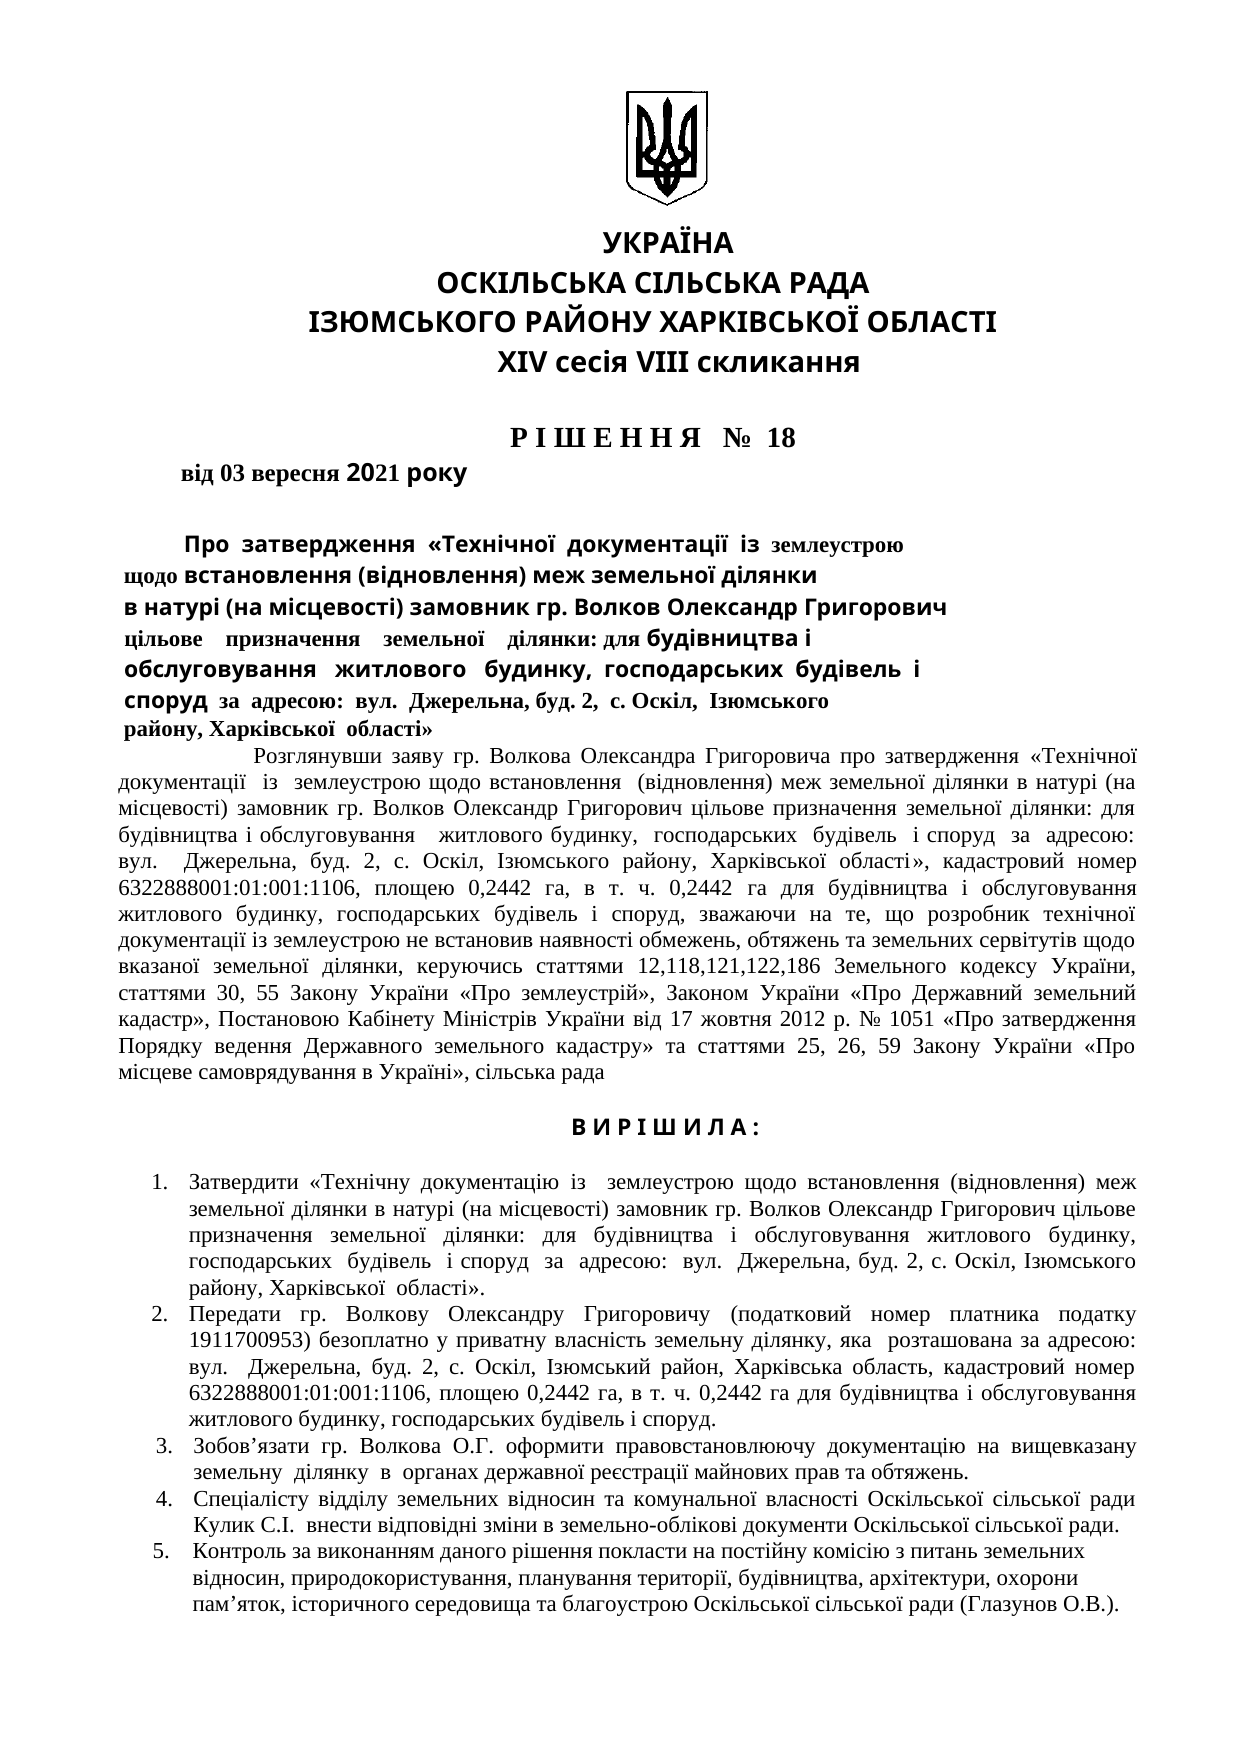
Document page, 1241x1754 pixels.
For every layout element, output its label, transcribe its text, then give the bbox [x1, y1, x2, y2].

text В И Р І Ш И Л А : [118, 1111, 1137, 1142]
text 5. Контроль за виконанням даного рішення покласти на постійну комісію з питань земельних [118, 1537, 1137, 1564]
text споруд за адресою: вул. Джерельна, буд. 2, с. Оскіл, Ізюмського [118, 684, 1137, 715]
list Затвердити «Технічну документацію із землеустрою щодо встановлення (відновлення) меж земельної ділянки в натурі (на місцевості) замовник гр. Волков Олександр Григорович цільове призначення земельної ділянки: для будівництва і обслуговування житлового будинку, господарських будівель і споруд за адресою: вул. Джерельна, буд. 2, с. Оскіл, Ізюмського району, Харківської області». [151, 1168, 1137, 1300]
text району, Харківської області» [118, 715, 1137, 742]
text XIV сесія VІІІ скликання [118, 341, 1137, 381]
list Передати гр. Волкову Олександру Григоровичу (податковий номер платника податку 1911700953) безоплатно у приватну власність земельну ділянку, яка розташована за адресою: вул. Джерельна, буд. 2, с. Оскіл, Ізюмський район, Харківська область, кадастровий номер 6322888001:01:001:1106, площею 0,2442 га, в т. ч. 0,2442 га для будівництва і обслуговування житлового будинку, господарських будівель і споруд. [151, 1300, 1137, 1432]
list Спеціалісту відділу земельних відносин та комунальної власності Оскільської сільської ради Кулик С.І. внести відповідні зміни в земельно-облікові документи Оскільської сільської ради. [156, 1484, 1137, 1537]
text щодо встановлення (відновлення) меж земельної ділянки [118, 559, 1137, 590]
text відносин, природокористування, планування території, будівництва, архітектури, охорони [118, 1564, 1137, 1590]
text пам’яток, історичного середовища та благоустрою Оскільської сільської ради (Глазунов О.В.). [118, 1590, 1137, 1616]
text ОСКІЛЬСЬКА СІЛЬСЬКА РАДА [168, 262, 1137, 302]
text Розглянувши заяву гр. Волкова Олександра Григоровича про затвердження «Технічної документації із землеустрою щодо встановлення (відновлення) меж земельної ділянки в натурі (на місцевості) замовник гр. Волков Олександр Григорович цільове призначення земельної ділянки: для будівництва і обслуговування житлового будинку, господарських будівель і споруд за адресою: вул. Джерельна, буд. 2, с. Оскіл, Ізюмського району, Харківської області», кадастровий номер 6322888001:01:001:1106, площею 0,2442 га, в т. ч. 0,2442 га для будівництва і обслуговування житлового будинку, господарських будівель і споруд, зважаючи на те, що розробник технічної документації із землеустрою не встановив наявності обмежень, обтяжень та земельних сервітутів щодо вказаної земельної ділянки, керуючись статтями 12,118,121,122,186 Земельного кодексу України, статтями 30, 55 Закону України «Про землеустрій», Законом України «Про Державний земельний кадастр», Постановою Кабінету Міністрів України від 17 жовтня 2012 р. № 1051 «Про затвердження Порядку ведення Державного земельного кадастру» та статтями 25, 26, 59 Закону України «Про місцеве самоврядування в Україні», сільська рада [118, 742, 1137, 1084]
text УКРАЇНА [168, 222, 1137, 262]
text в натурі (на місцевості) замовник гр. Волков Олександр Григорович [118, 590, 1137, 622]
text від 03 вересня 2021 року [168, 454, 1137, 488]
list Зобов’язати гр. Волкова О.Г. оформити правовстановлюючу документацію на вищевказану земельну ділянку в органах державної реєстрації майнових прав та обтяжень. [156, 1432, 1137, 1484]
text цільове призначення земельної ділянки: для будівництва і [118, 622, 1137, 653]
table_header [129, 89, 1148, 222]
text обслуговування житлового будинку, господарських будівель і [118, 653, 1137, 684]
text Про затвердження «Технічної документації із землеустрою [118, 528, 1137, 559]
text Р І Ш Е Н Н Я № 18 [168, 421, 1137, 454]
text ІЗЮМСЬКОГО РАЙОНУ ХАРКІВСЬКОЇ ОБЛАСТІ [168, 302, 1137, 341]
